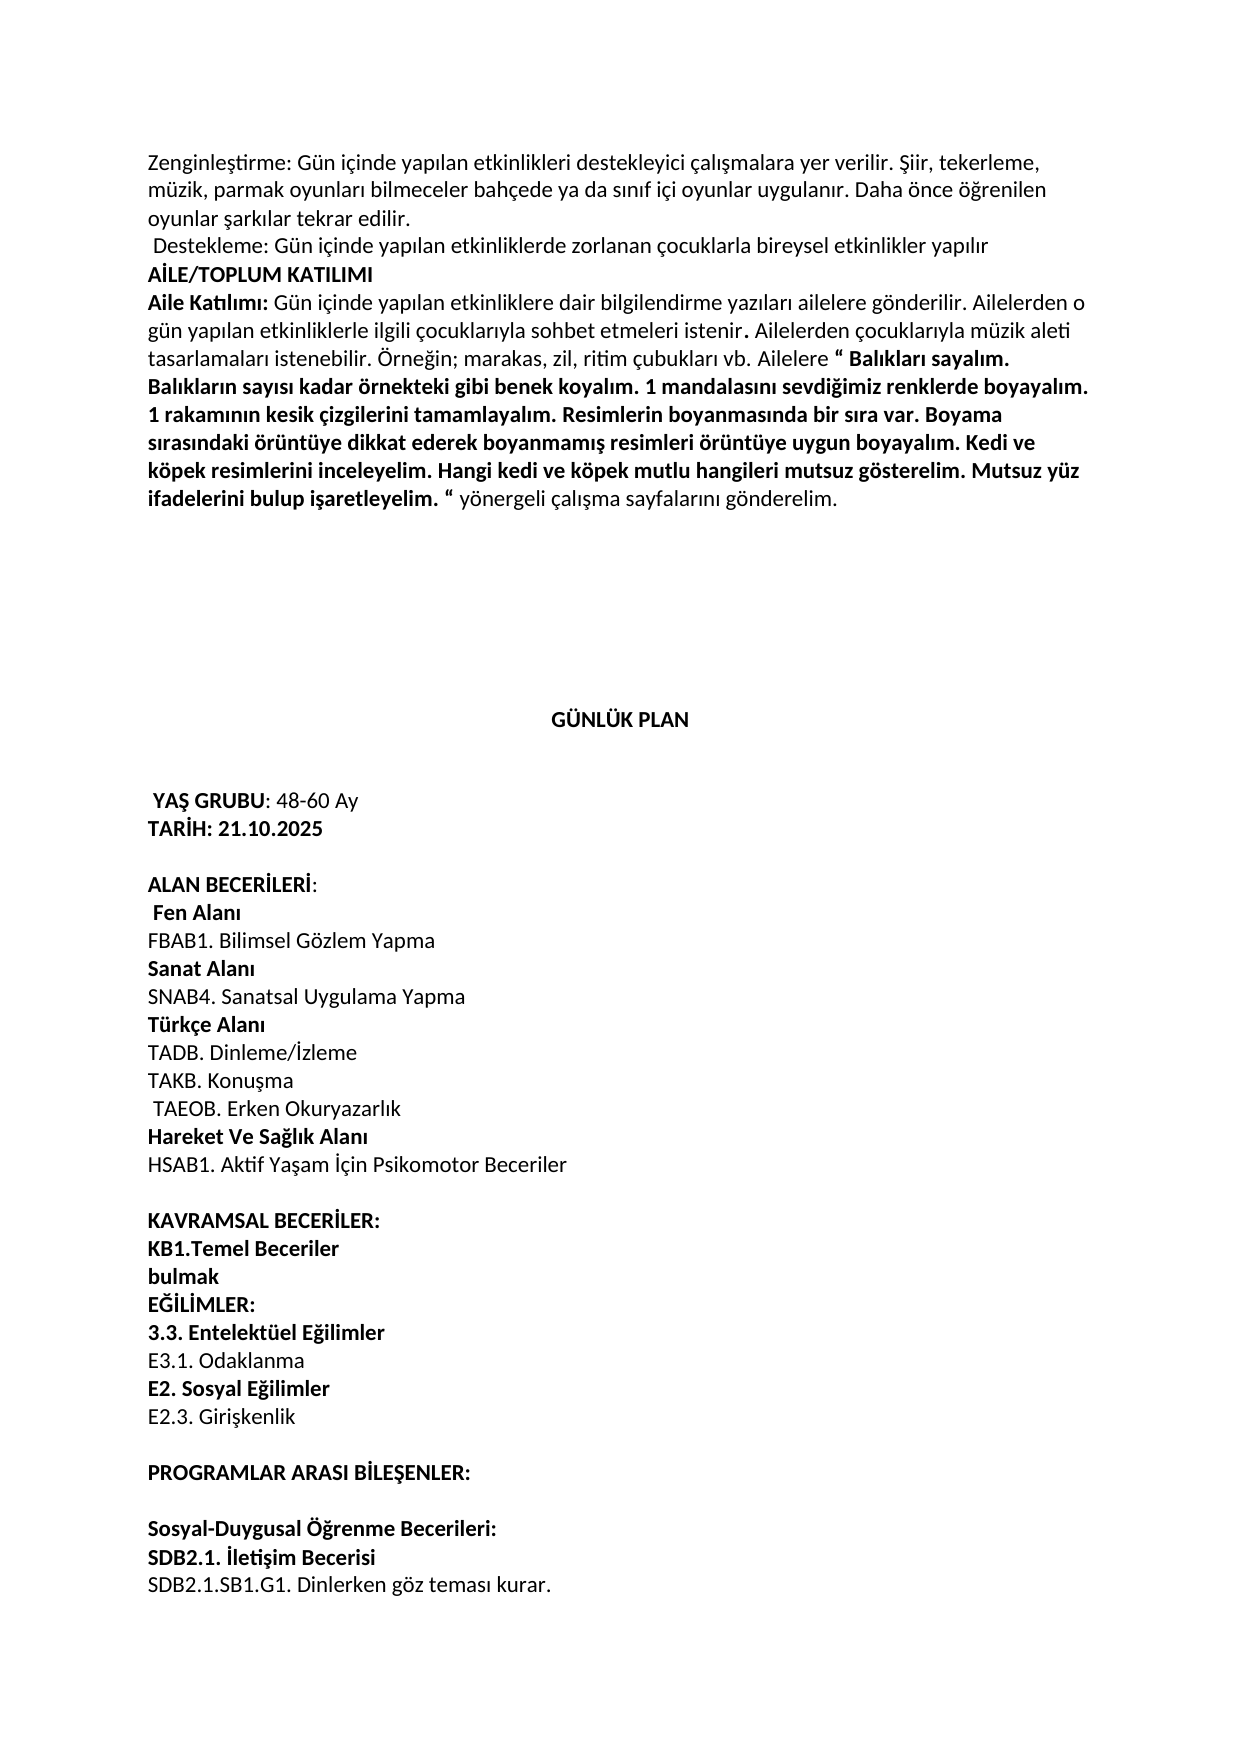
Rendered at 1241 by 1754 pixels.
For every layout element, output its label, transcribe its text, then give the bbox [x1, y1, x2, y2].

text SNAB4. Sanatsal Uygulama Yapma [148, 982, 1093, 1010]
text YAŞ GRUBU: 48-60 Ay [148, 786, 1093, 814]
text Sosyal-Duygusal Öğrenme Becerileri: [148, 1514, 1093, 1543]
text Hareket Ve Sağlık Alanı [148, 1122, 1093, 1150]
text SDB2.1.SB1.G1. Dinlerken göz teması kurar. [148, 1571, 1093, 1599]
text Destekleme: Gün içinde yapılan etkinliklerde zorlanan çocuklarla bireysel etkinlikler yapılır [148, 232, 1093, 260]
text E2.3. Girişkenlik [148, 1402, 1093, 1431]
text HSAB1. Aktif Yaşam İçin Psikomotor Beceriler [148, 1150, 1093, 1178]
text PROGRAMLAR ARASI BİLEŞENLER: [148, 1458, 1093, 1487]
text AİLE/TOPLUM KATILIMI [148, 260, 1093, 288]
text KAVRAMSAL BECERİLER: [148, 1206, 1093, 1234]
text E3.1. Odaklanma [148, 1346, 1093, 1374]
text Türkçe Alanı [148, 1010, 1093, 1038]
text Zenginleştirme: Gün içinde yapılan etkinlikleri destekleyici çalışmalara yer verilir. Şiir, tekerleme, müzik, parmak oyunları bilmeceler bahçede ya da sınıf içi oyunlar uygulanır. Daha önce öğrenilen oyunlar şarkılar tekrar edilir. [148, 148, 1093, 232]
text E2. Sosyal Eğilimler [148, 1374, 1093, 1402]
text FBAB1. Bilimsel Gözlem Yapma [148, 926, 1093, 954]
text TAEOB. Erken Okuryazarlık [148, 1094, 1093, 1122]
text GÜNLÜK PLAN [148, 705, 1093, 733]
text Aile Katılımı: Gün içinde yapılan etkinliklere dair bilgilendirme yazıları ailelere gönderilir. Ailelerden o gün yapılan etkinliklerle ilgili çocuklarıyla sohbet etmeleri istenir. Ailelerden çocuklarıyla müzik aleti tasarlamaları istenebilir. Örneğin; marakas, zil, ritim çubukları vb. Ailelere “ Balıkları sayalım. Balıkların sayısı kadar örnekteki gibi benek koyalım. 1 mandalasını sevdiğimiz renklerde boyayalım. 1 rakamının kesik çizgilerini tamamlayalım. Resimlerin boyanmasında bir sıra var. Boyama sırasındaki örüntüye dikkat ederek boyanmamış resimleri örüntüye uygun boyayalım. Kedi ve köpek resimlerini inceleyelim. Hangi kedi ve köpek mutlu hangileri mutsuz gösterelim. Mutsuz yüz ifadelerini bulup işaretleyelim. “ yönergeli çalışma sayfalarını gönderelim. [148, 288, 1093, 512]
text TARİH: 21.10.2025 [148, 814, 1093, 842]
text ALAN BECERİLERİ: [148, 870, 1093, 898]
text KB1.Temel Beceriler [148, 1234, 1093, 1262]
text Fen Alanı [148, 898, 1093, 926]
text EĞİLİMLER: [148, 1290, 1093, 1318]
text SDB2.1. İletişim Becerisi [148, 1543, 1093, 1571]
text 3.3. Entelektüel Eğilimler [148, 1318, 1093, 1346]
text Sanat Alanı [148, 954, 1093, 982]
text bulmak [148, 1262, 1093, 1290]
text TAKB. Konuşma [148, 1066, 1093, 1094]
text TADB. Dinleme/İzleme [148, 1038, 1093, 1066]
